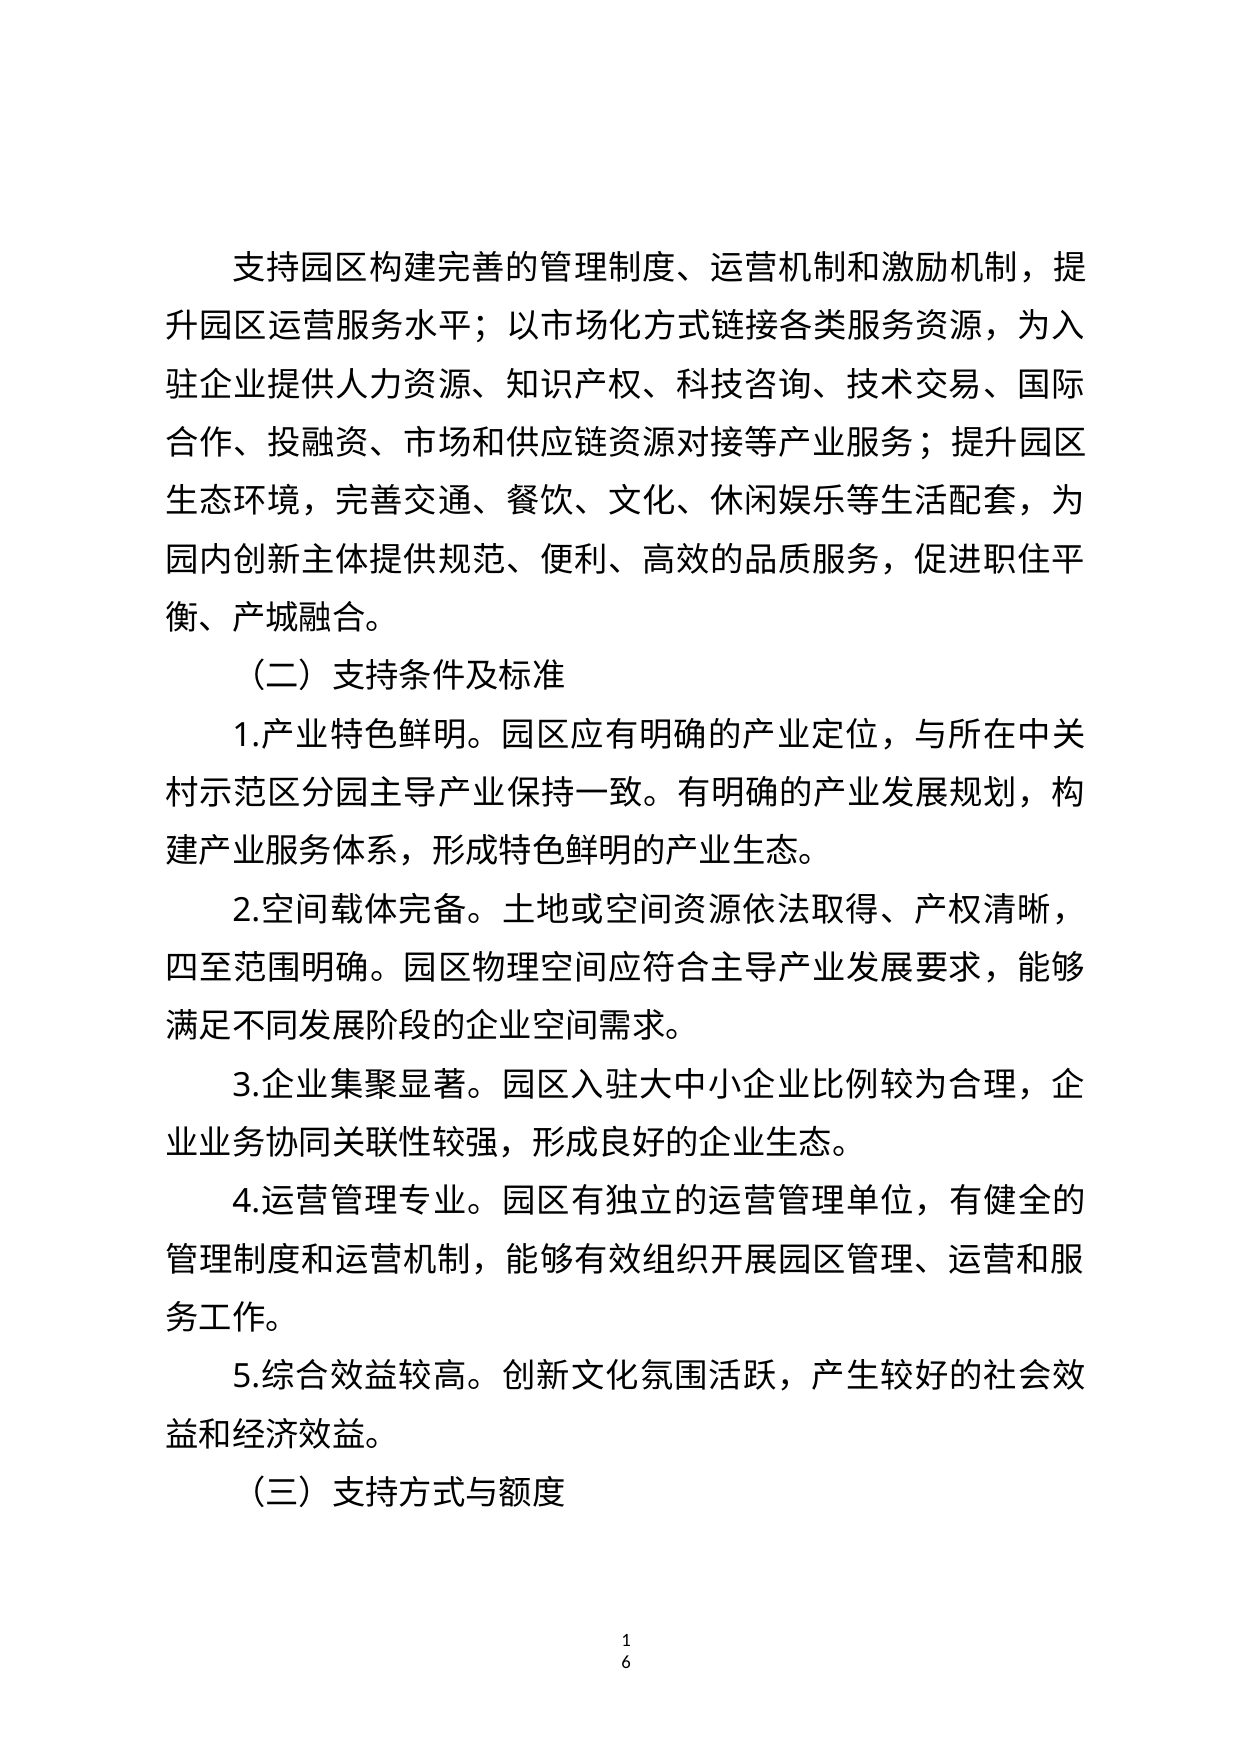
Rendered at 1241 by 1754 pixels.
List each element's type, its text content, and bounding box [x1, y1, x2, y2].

text 4.运营管理专业。园区有独立的运营管理单位，有健全的管理制度和运营机制，能够有效组织开展园区管理、运营和服务工作。 [165, 1166, 1087, 1341]
text （二）支持条件及标准 [165, 641, 1087, 699]
text 2.空间载体完备。土地或空间资源依法取得、产权清晰，四至范围明确。园区物理空间应符合主导产业发展要求，能够满足不同发展阶段的企业空间需求。 [165, 874, 1087, 1049]
text 5.综合效益较高。创新文化氛围活跃，产生较好的社会效益和经济效益。 [165, 1341, 1087, 1458]
text 3.企业集聚显著。园区入驻大中小企业比例较为合理，企业业务协同关联性较强，形成良好的企业生态。 [165, 1049, 1087, 1166]
text 1.产业特色鲜明。园区应有明确的产业定位，与所在中关村示范区分园主导产业保持一致。有明确的产业发展规划，构建产业服务体系，形成特色鲜明的产业生态。 [165, 699, 1087, 874]
text 支持园区构建完善的管理制度、运营机制和激励机制，提升园区运营服务水平；以市场化方式链接各类服务资源，为入驻企业提供人力资源、知识产权、科技咨询、技术交易、国际合作、投融资、市场和供应链资源对接等产业服务；提升园区生态环境，完善交通、餐饮、文化、休闲娱乐等生活配套，为园内创新主体提供规范、便利、高效的品质服务，促进职住平衡、产城融合。 [165, 233, 1087, 641]
text （三）支持方式与额度 [165, 1458, 1087, 1516]
